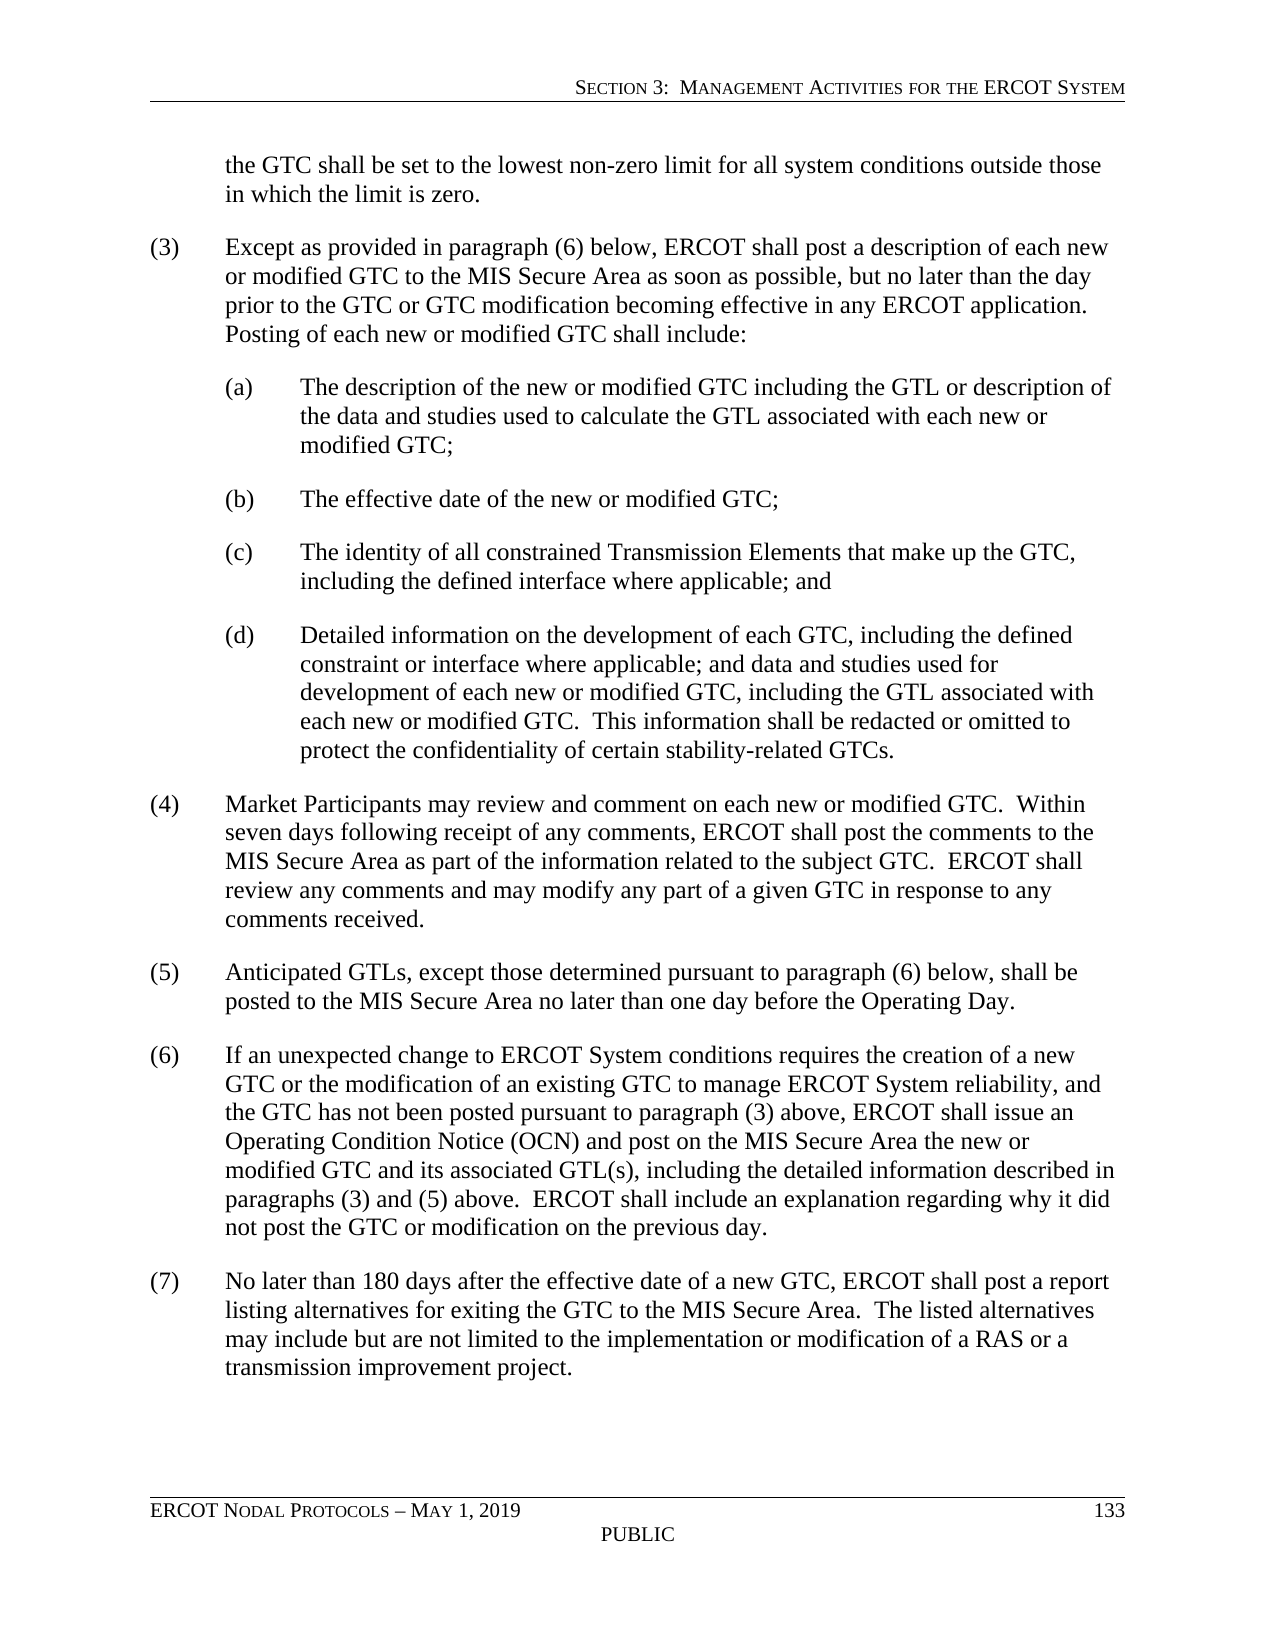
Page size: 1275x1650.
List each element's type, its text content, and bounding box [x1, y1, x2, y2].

text (d) Detailed information on the development of each GTC, including the defined constraint or interface where applicable; and data and studies used for development of each new or modified GTC, including the GTL associated with each new or modified GTC. This information shall be redacted or omitted to protect the confidentiality of certain stability-related GTCs. [225, 620, 1125, 764]
text (a) The description of the new or modified GTC including the GTL or description of the data and studies used to calculate the GTL associated with each new or modified GTC; [225, 372, 1125, 459]
text (6) If an unexpected change to ERCOT System conditions requires the creation of a new GTC or the modification of an existing GTC to manage ERCOT System reliability, and the GTC has not been posted pursuant to paragraph (3) above, ERCOT shall issue an Operating Condition Notice (OCN) and post on the MIS Secure Area the new or modified GTC and its associated GTL(s), including the detailed information described in paragraphs (3) and (5) above. ERCOT shall include an explanation regarding why it did not post the GTC or modification on the previous day. [150, 1040, 1125, 1241]
text (3) Except as provided in paragraph (6) below, ERCOT shall post a description of each new or modified GTC to the MIS Secure Area as soon as possible, but no later than the day prior to the GTC or GTC modification becoming effective in any ERCOT application. Posting of each new or modified GTC shall include: [150, 232, 1125, 347]
text (b) The effective date of the new or modified GTC; [225, 484, 1125, 512]
text (c) The identity of all constrained Transmission Elements that make up the GTC, including the defined interface where applicable; and [225, 537, 1125, 595]
text (4) Market Participants may review and comment on each new or modified GTC. Within seven days following receipt of any comments, ERCOT shall post the comments to the MIS Secure Area as part of the information related to the subject GTC. ERCOT shall review any comments and may modify any part of a given GTC in response to any comments received. [150, 789, 1125, 932]
text (5) Anticipated GTLs, except those determined pursuant to paragraph (6) below, shall be posted to the MIS Secure Area no later than one day before the Operating Day. [150, 957, 1125, 1015]
text (7) No later than 180 days after the effective date of a new GTC, ERCOT shall post a report listing alternatives for exiting the GTC to the MIS Secure Area. The listed alternatives may include but are not limited to the implementation or modification of a RAS or a transmission improvement project. [150, 1266, 1125, 1381]
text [150, 150, 1125, 207]
